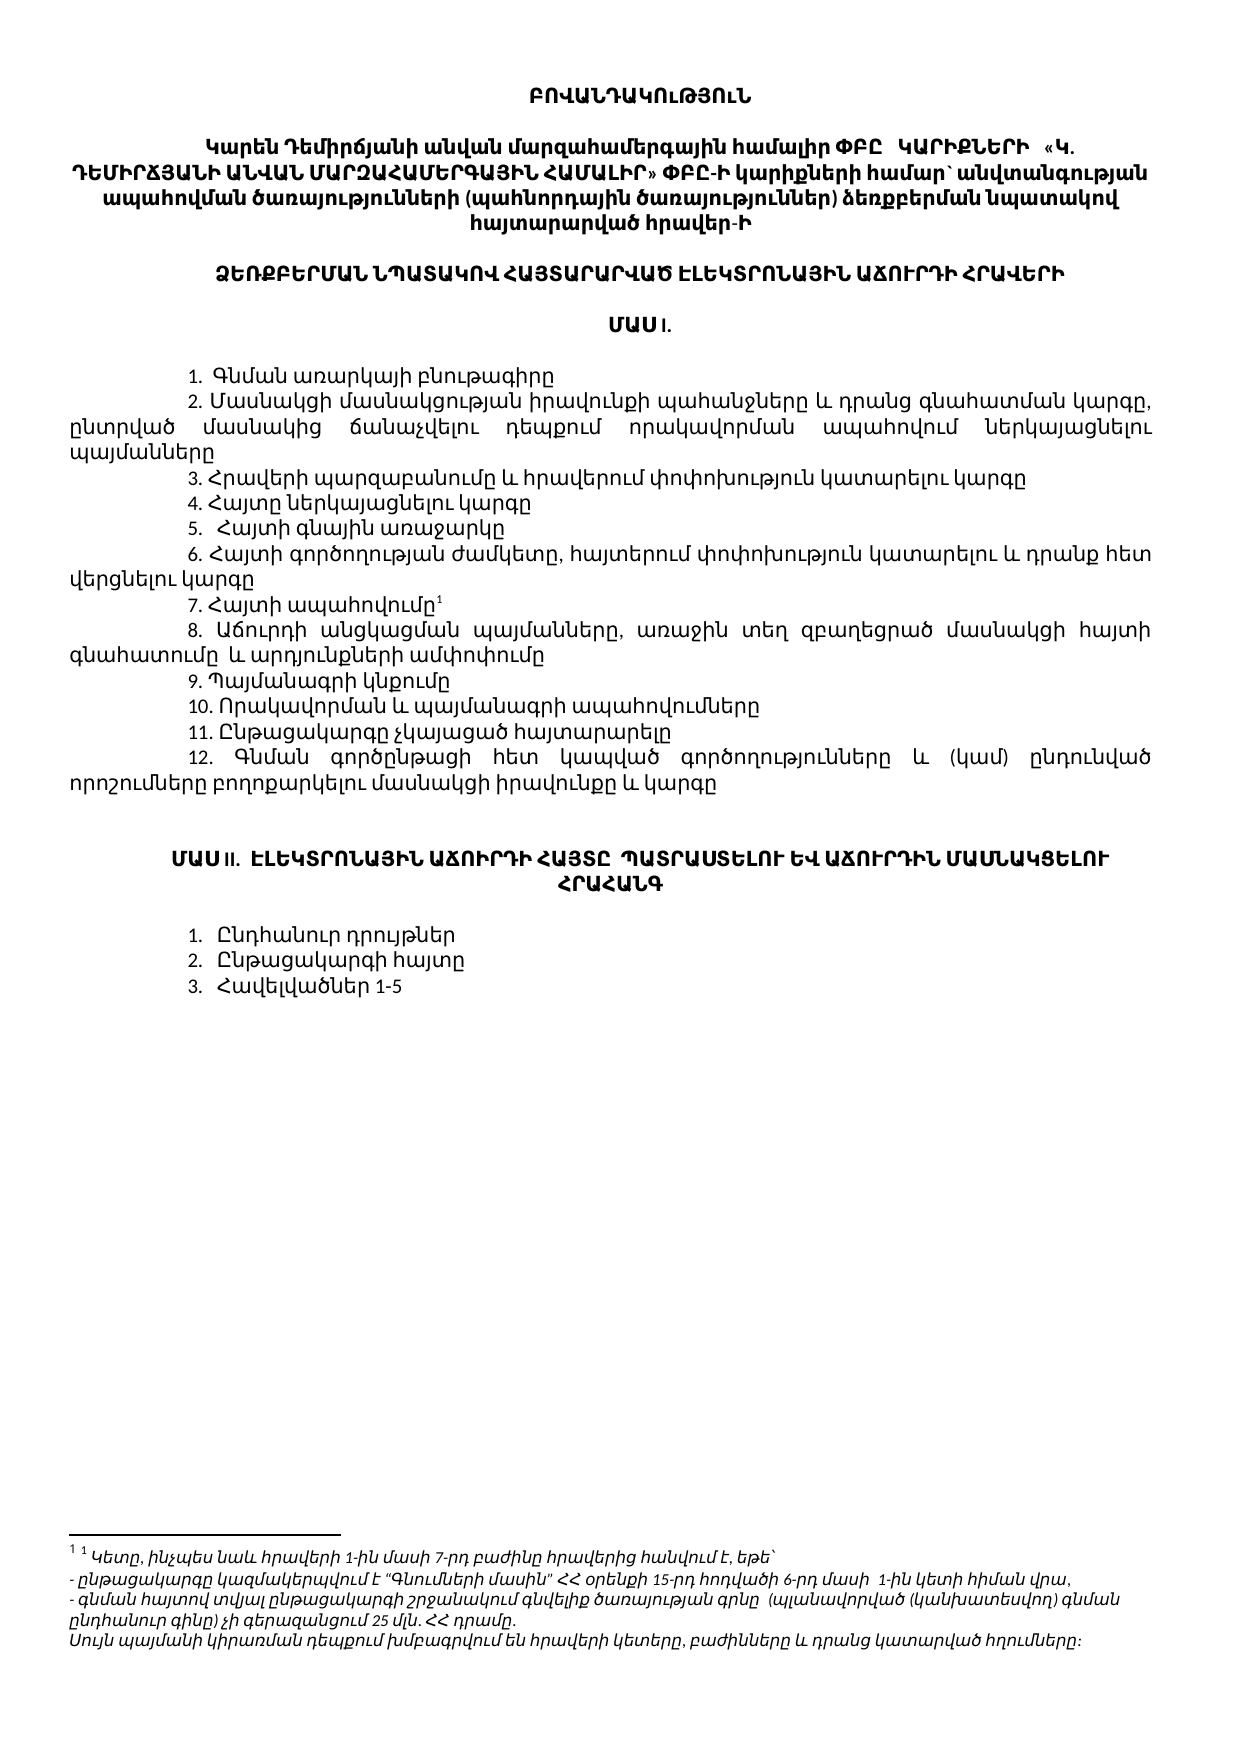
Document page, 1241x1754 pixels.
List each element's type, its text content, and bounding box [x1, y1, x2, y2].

text Կարեն Դեմիրճյանի անվան մարզահամերգային համալիր ՓԲԸ ԿԱՐԻՔՆԵՐԻ «Կ. ԴԵՄԻՐՃՅԱՆԻ ԱՆՎԱՆ ՄԱՐԶԱՀԱՄԵՐԳԱՅԻՆ ՀԱՄԱԼԻՐ» ՓԲԸ-Ի կարիքների համար` անվտանգության ապահովման ծառայությունների (պահնորդային ծառայություններ) ձեռքբերման նպատակով հայտարարված հրավեր-Ի [69, 134, 1152, 236]
text ՄԱՍ II. ԷԼԵԿՏՐՈՆԱՅԻՆ ԱՃՈԻՐԴԻ ՀԱՅՏԸ ՊԱՏՐԱՍՏԵԼՈՒ ԵՎ ԱՃՈՒՐԴԻՆ ՄԱՍՆԱԿՑԵԼՈՒ ՀՐԱՀԱՆԳ [69, 846, 1152, 897]
text 4. Հայտը ներկայացնելու կարգը [69, 490, 1152, 516]
text ՄԱՍ I. [69, 312, 1152, 338]
text 6. Հայտի գործողության ժամկետը, հայտերում փոփոխություն կատարելու և դրանք հետ վերցնելու կարգը [69, 541, 1152, 592]
text 1. Գնման առարկայի բնութագիրը [69, 363, 1152, 388]
text 3. Հրավերի պարզաբանումը և հրավերում փոփոխություն կատարելու կարգը [69, 465, 1152, 490]
text 12. Գնման գործընթացի հետ կապված գործողությունները և (կամ) ընդունված որոշումները բողոքարկելու մասնակցի իրավունքը և կարգը [69, 744, 1152, 795]
text 2. Մասնակցի մասնակցության իրավունքի պահանջները և դրանց գնահատման կարգը, ընտրված մասնակից ճանաչվելու դեպքում որակավորման ապահովում ներկայացնելու պայմանները [69, 388, 1152, 465]
text ՁԵՌՔԲԵՐՄԱՆ ՆՊԱՏԱԿՈՎ ՀԱՅՏԱՐԱՐՎԱԾ ԷԼԵԿՏՐՈՆԱՅԻՆ ԱՃՈՒՐԴԻ ՀՐԱՎԵՐԻ [69, 261, 1152, 287]
text 3. Հավելվածներ 1-5 [69, 973, 1152, 998]
text 1. Ընդհանուր դրույթներ [69, 922, 1152, 948]
text 9. Պայմանագրի կնքումը [69, 668, 1152, 693]
text 5. Հայտի գնային առաջարկը [69, 516, 1152, 541]
text 7. Հայտի ապահովումը [69, 592, 1152, 617]
text 2. Ընթացակարգի հայտը [69, 948, 1152, 973]
text 11. Ընթացակարգը չկայացած հայտարարելը [69, 719, 1152, 744]
text ԲՈՎԱՆԴԱԿՈւԹՅՈւՆ [69, 83, 1152, 109]
text 10. Որակավորման և պայմանագրի ապահովումները [69, 693, 1152, 719]
text 8. Աճուրդի անցկացման պայմանները, առաջին տեղ զբաղեցրած մասնակցի հայտի գնահատումը և արդյունքների ամփոփումը [69, 617, 1152, 668]
